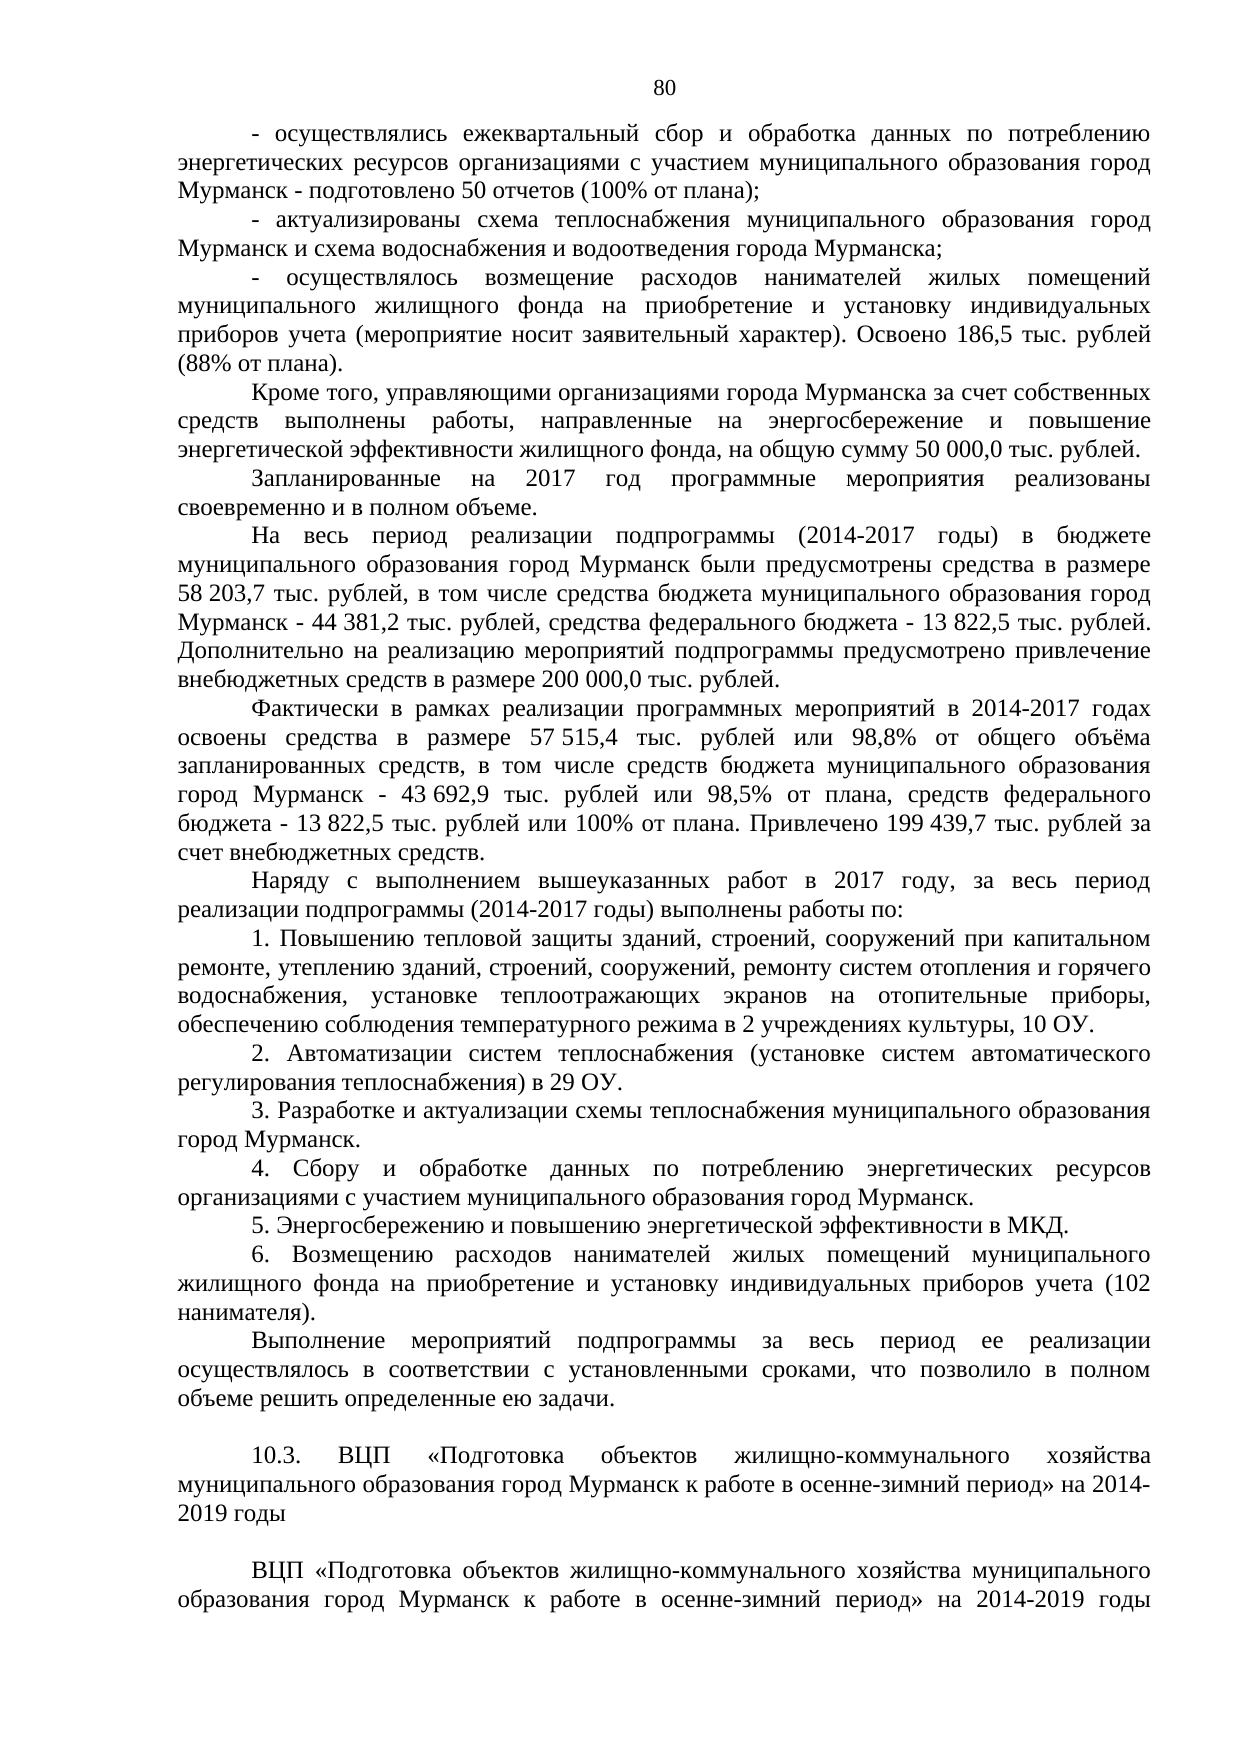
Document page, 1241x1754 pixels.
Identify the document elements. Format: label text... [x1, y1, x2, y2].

text 10.3. ВЦП «Подготовка объектов жилищно-коммунального хозяйства муниципального образования город Мурманск к работе в осенне-зимний период» на 2014-2019 годы [177, 1441, 1152, 1527]
text На весь период реализации подпрограммы (2014-2017 годы) в бюджете муниципального образования город Мурманск были предусмотрены средства в размере 58 203,7 тыс. рублей, в том числе средства бюджета муниципального образования город Мурманск - 44 381,2 тыс. рублей, средства федерального бюджета - 13 822,5 тыс. рублей. Дополнительно на реализацию мероприятий подпрограммы предусмотрено привлечение внебюджетных средств в размере 200 000,0 тыс. рублей. [177, 521, 1152, 693]
text Наряду с выполнением вышеуказанных работ в 2017 году, за весь период реализации подпрограммы (2014-2017 годы) выполнены работы по: [177, 866, 1152, 923]
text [177, 1556, 1152, 1613]
text Фактически в рамках реализации программных мероприятий в 2014-2017 годах освоены средства в размере 57 515,4 тыс. рублей или 98,8% от общего объёма запланированных средств, в том числе средств бюджета муниципального образования город Мурманск - 43 692,9 тыс. рублей или 98,5% от плана, средств федерального бюджета - 13 822,5 тыс. рублей или 100% от плана. Привлечено 199 439,7 тыс. рублей за счет внебюджетных средств. [177, 693, 1152, 866]
text 3. Разработке и актуализации схемы теплоснабжения муниципального образования город Мурманск. [177, 1096, 1152, 1153]
text - актуализированы схема теплоснабжения муниципального образования город Мурманск и схема водоснабжения и водоотведения города Мурманска; [177, 204, 1152, 262]
text - осуществлялось возмещение расходов нанимателей жилых помещений муниципального жилищного фонда на приобретение и установку индивидуальных приборов учета (мероприятие носит заявительный характер). Освоено 186,5 тыс. рублей (88% от плана). [177, 262, 1152, 377]
text - осуществлялись ежеквартальный сбор и обработка данных по потреблению энергетических ресурсов организациями с участием муниципального образования город Мурманск - подготовлено 50 отчетов (100% от плана); [177, 118, 1152, 204]
text 4. Сбору и обработке данных по потреблению энергетических ресурсов организациями с участием муниципального образования город Мурманск. [177, 1153, 1152, 1211]
text Кроме того, управляющими организациями города Мурманска за счет собственных средств выполнены работы, направленные на энергосбережение и повышение энергетической эффективности жилищного фонда, на общую сумму 50 000,0 тыс. рублей. [177, 377, 1152, 463]
text 1. Повышению тепловой защиты зданий, строений, сооружений при капитальном ремонте, утеплению зданий, строений, сооружений, ремонту систем отопления и горячего водоснабжения, установке теплоотражающих экранов на отопительные приборы, обеспечению соблюдения температурного режима в 2 учреждениях культуры, 10 ОУ. [177, 923, 1152, 1038]
text 6. Возмещению расходов нанимателей жилых помещений муниципального жилищного фонда на приобретение и установку индивидуальных приборов учета (102 нанимателя). [177, 1239, 1152, 1326]
text 2. Автоматизации систем теплоснабжения (установке систем автоматического регулирования теплоснабжения) в 29 ОУ. [177, 1038, 1152, 1096]
text Выполнение мероприятий подпрограммы за весь период ее реализации осуществлялось в соответствии с установленными сроками, что позволило в полном объеме решить определенные ею задачи. [177, 1326, 1152, 1412]
text 5. Энергосбережению и повышению энергетической эффективности в МКД. [177, 1211, 1152, 1239]
text Запланированные на 2017 год программные мероприятия реализованы своевременно и в полном объеме. [177, 463, 1152, 521]
